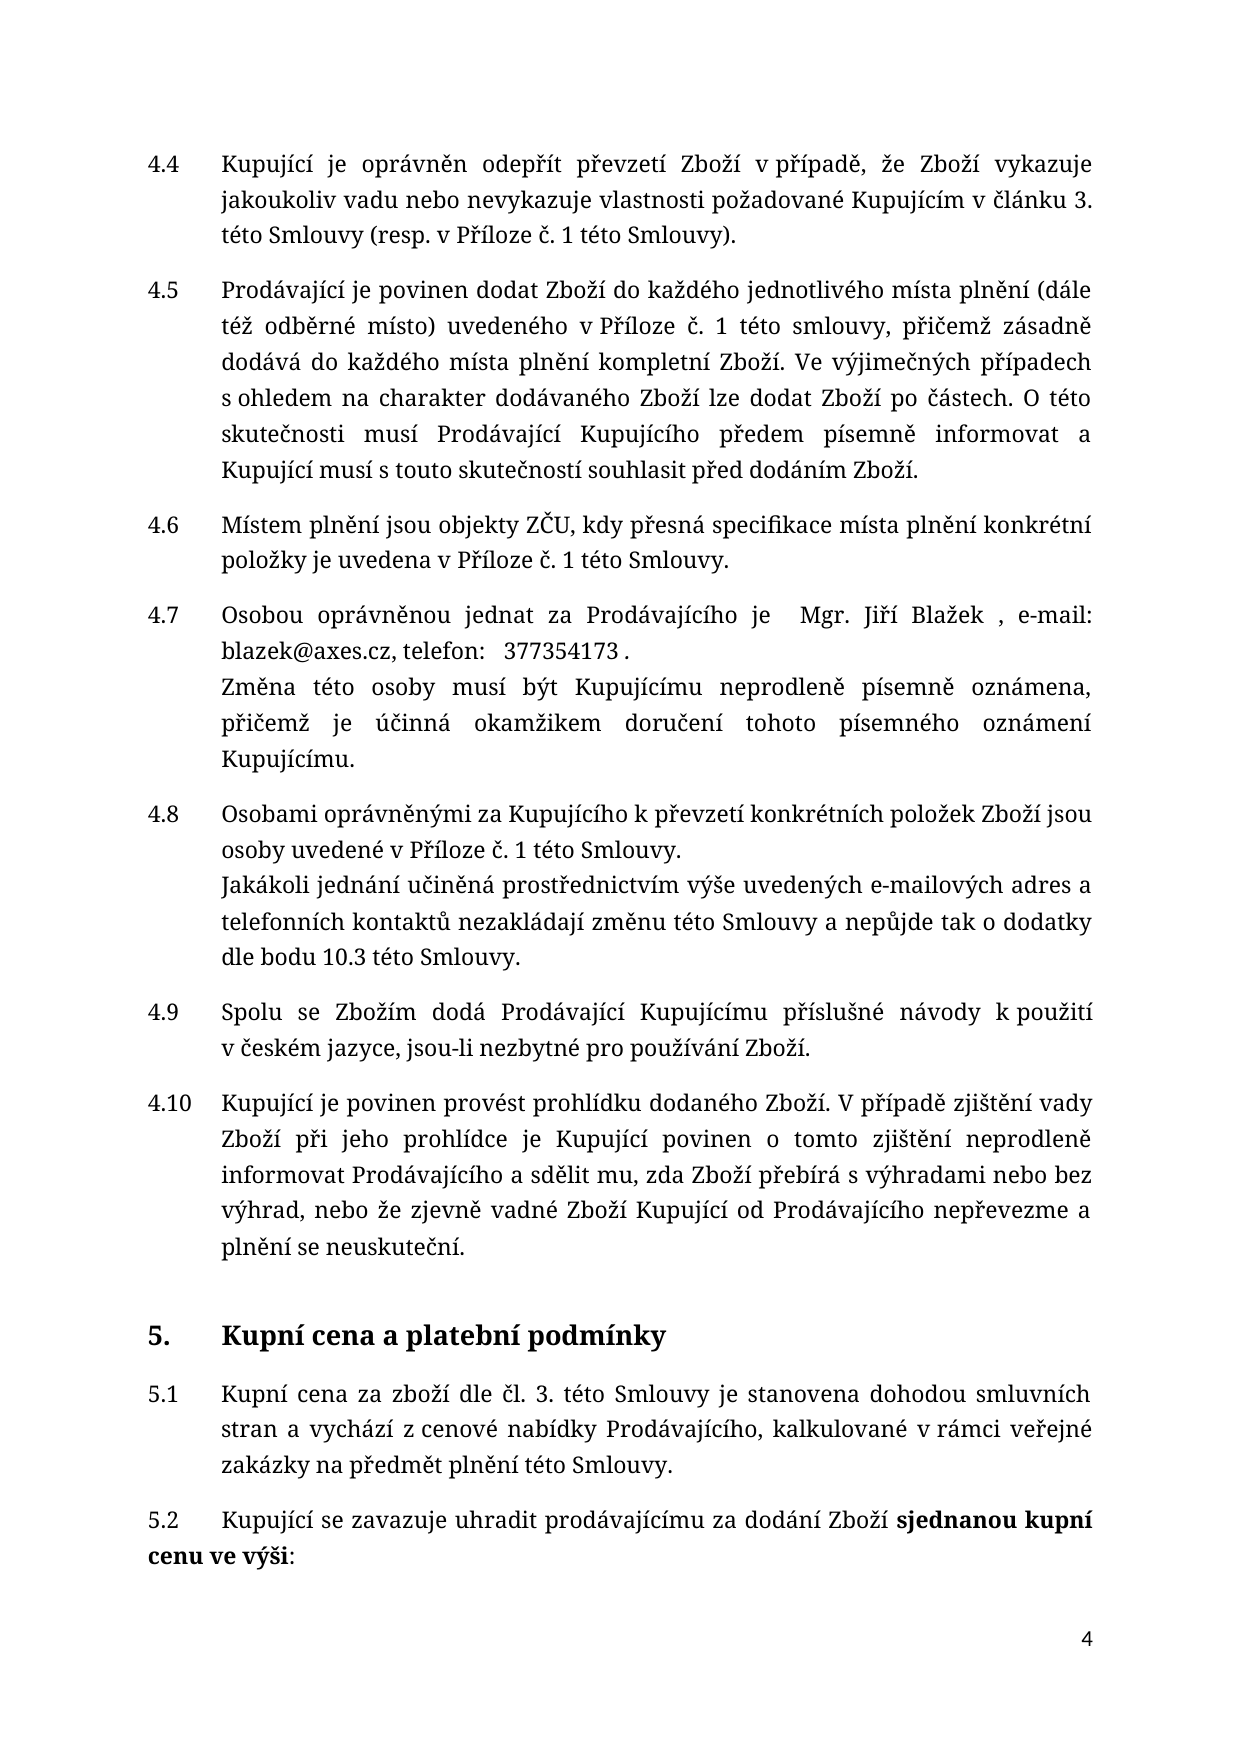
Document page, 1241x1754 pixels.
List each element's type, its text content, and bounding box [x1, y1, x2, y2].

text 4.7 Osobou oprávněnou jednat za Prodávajícího je Mgr. Jiří Blažek , e-mail: blazek@axes.cz, telefon: 377354173 . [148, 599, 1093, 666]
text Změna této osoby musí být Kupujícímu neprodleně písemně oznámena, přičemž je účinná okamžikem doručení tohoto písemného oznámení Kupujícímu. [148, 671, 1093, 774]
text 5.1 Kupní cena za zboží dle čl. 3. této Smlouvy je stanovena dohodou smluvních stran a vychází z cenové nabídky Prodávajícího, kalkulované v rámci veřejné zakázky na předmět plnění této Smlouvy. [148, 1377, 1093, 1481]
text 5.2 Kupující se zavazuje uhradit prodávajícímu za dodání Zboží sjednanou kupní cenu ve výši: [148, 1504, 1093, 1571]
text 4.5 Prodávající je povinen dodat Zboží do každého jednotlivého místa plnění (dále též odběrné místo) uvedeného v Příloze č. 1 této smlouvy, přičemž zásadně dodává do každého místa plnění kompletní Zboží. Ve výjimečných případech s ohledem na charakter dodávaného Zboží lze dodat Zboží po částech. O této skutečnosti musí Prodávající Kupujícího předem písemně informovat a Kupující musí s touto skutečností souhlasit před dodáním Zboží. [148, 274, 1093, 485]
text 4.8 Osobami oprávněnými za Kupujícího k převzetí konkrétních položek Zboží jsou osoby uvedené v Příloze č. 1 této Smlouvy. [148, 798, 1093, 865]
text 5. Kupní cena a platební podmínky [148, 1316, 1093, 1353]
text 4.10 Kupující je povinen provést prohlídku dodaného Zboží. V případě zjištění vady Zboží při jeho prohlídce je Kupující povinen o tomto zjištění neprodleně informovat Prodávajícího a sdělit mu, zda Zboží přebírá s výhradami nebo bez výhrad, nebo že zjevně vadné Zboží Kupující od Prodávajícího nepřevezme a plnění se neuskuteční. [148, 1087, 1093, 1262]
text 4.4 Kupující je oprávněn odepřít převzetí Zboží v případě, že Zboží vykazuje jakoukoliv vadu nebo nevykazuje vlastnosti požadované Kupujícím v článku 3. této Smlouvy (resp. v Příloze č. 1 této Smlouvy). [148, 148, 1093, 251]
text Jakákoli jednání učiněná prostřednictvím výše uvedených e-mailových adres a telefonních kontaktů nezakládají změnu této Smlouvy a nepůjde tak o dodatky dle bodu 10.3 této Smlouvy. [221, 869, 1093, 973]
text 4.6 Místem plnění jsou objekty ZČU, kdy přesná specifikace místa plnění konkrétní položky je uvedena v Příloze č. 1 této Smlouvy. [148, 508, 1093, 576]
text 4.9 Spolu se Zbožím dodá Prodávající Kupujícímu příslušné návody k použití v českém jazyce, jsou-li nezbytné pro používání Zboží. [148, 996, 1093, 1063]
